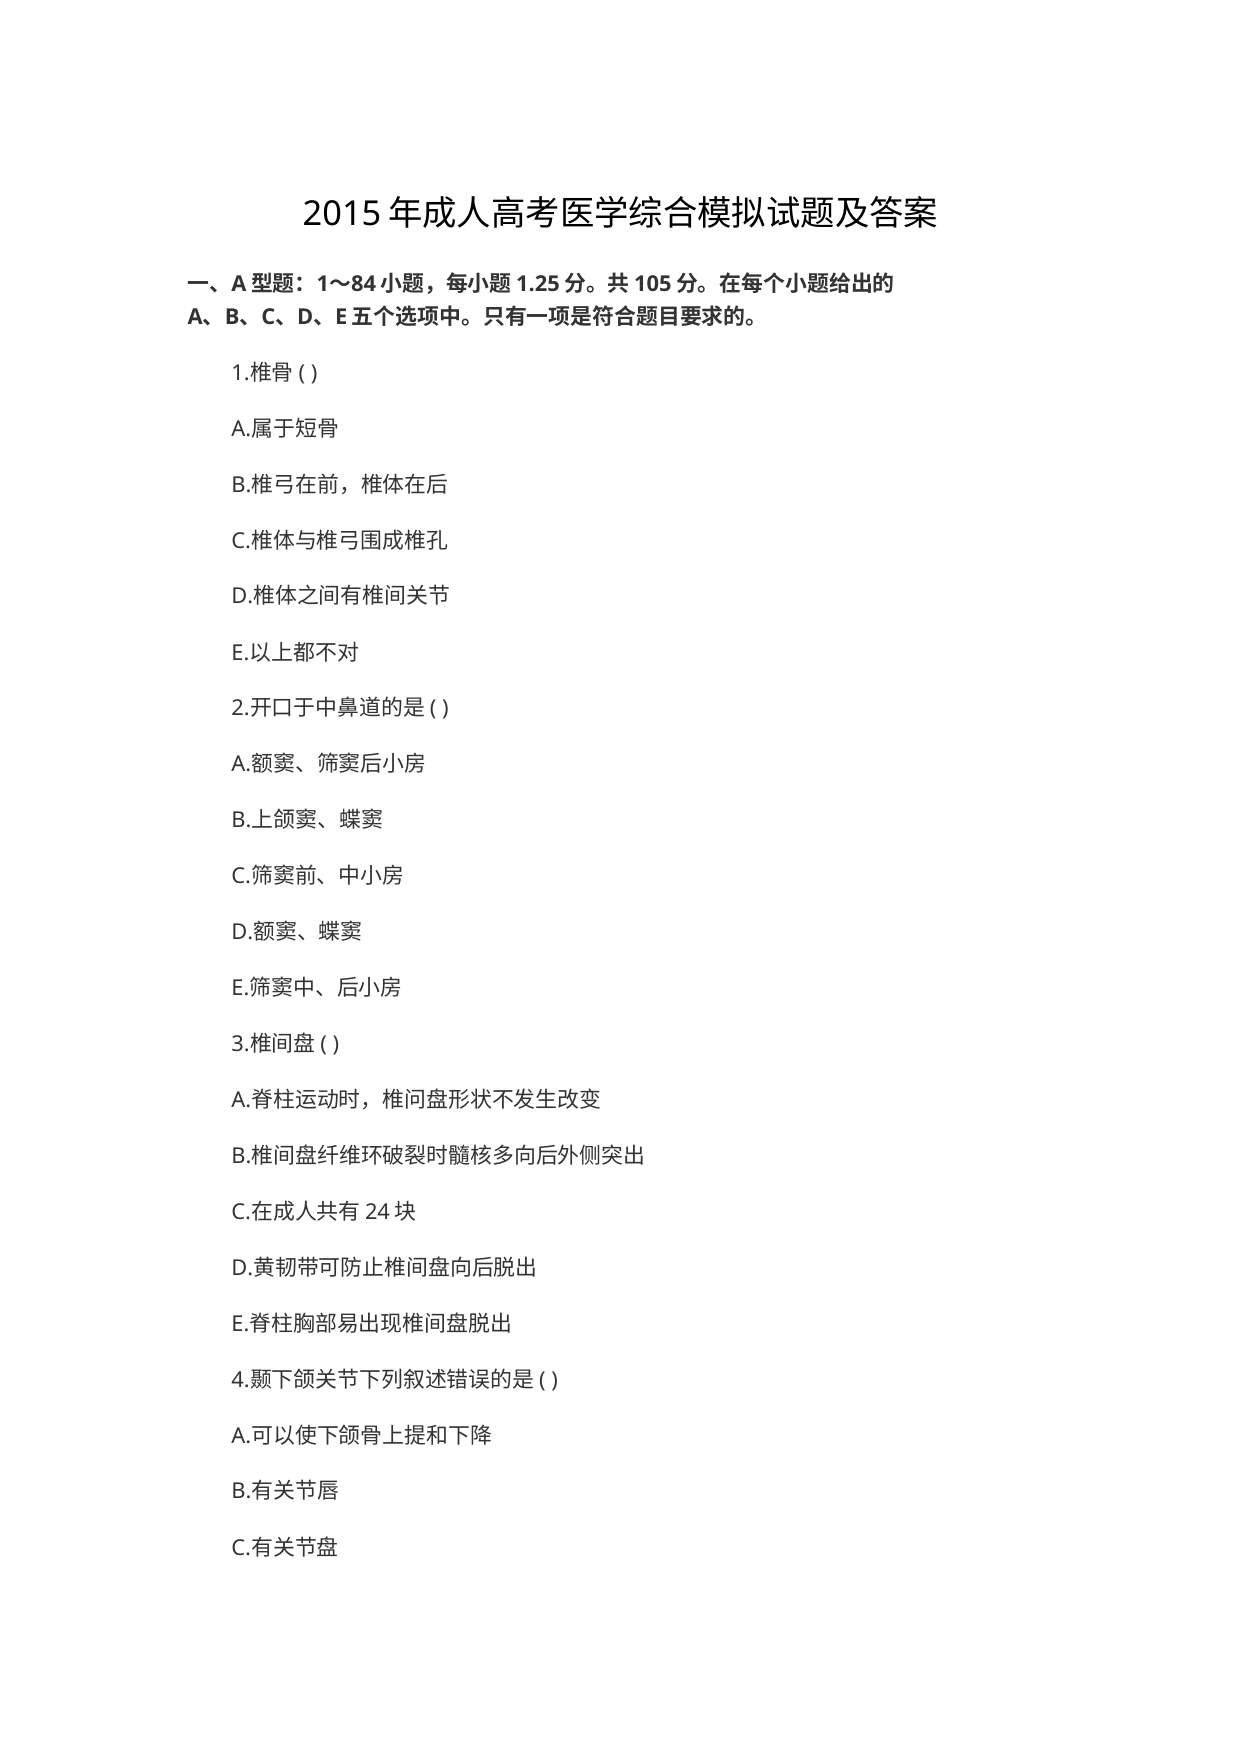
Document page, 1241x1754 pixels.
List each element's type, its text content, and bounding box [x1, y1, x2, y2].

text 一、A型题：1～84小题，每小题1.25分。共105分。在每个小题给出的A、B、C、D、E五个选项中。只有一项是符合题目要求的。 [187, 266, 1053, 331]
text B.有关节唇 [187, 1473, 1053, 1506]
text B.上颌窦、蝶窦 [187, 802, 1053, 834]
text E.以上都不对 [187, 634, 1053, 667]
text D.黄韧带可防止椎间盘向后脱出 [187, 1249, 1053, 1282]
text C.筛窦前、中小房 [187, 858, 1053, 890]
text E.脊柱胸部易出现椎间盘脱出 [187, 1305, 1053, 1338]
text C.在成人共有24块 [187, 1193, 1053, 1226]
text A.脊柱运动时，椎问盘形状不发生改变 [187, 1082, 1053, 1114]
text B.椎弓在前，椎体在后 [187, 466, 1053, 499]
text C.椎体与椎弓围成椎孔 [187, 522, 1053, 555]
text A.可以使下颌骨上提和下降 [187, 1417, 1053, 1450]
text C.有关节盘 [187, 1529, 1053, 1562]
text D.额窦、蝶窦 [187, 914, 1053, 946]
text D.椎体之间有椎间关节 [187, 578, 1053, 611]
text 2.开口于中鼻道的是 ( ) [187, 690, 1053, 723]
text A.属于短骨 [187, 410, 1053, 443]
text 2015年成人高考医学综合模拟试题及答案 [187, 178, 1053, 243]
text A.额窦、筛窦后小房 [187, 746, 1053, 778]
text 3.椎间盘 ( ) [187, 1026, 1053, 1058]
text 1.椎骨 ( ) [187, 354, 1053, 387]
text 4.颞下颌关节下列叙述错误的是 ( ) [187, 1361, 1053, 1394]
text B.椎间盘纤维环破裂时髓核多向后外侧突出 [187, 1138, 1053, 1170]
text E.筛窦中、后小房 [187, 970, 1053, 1002]
